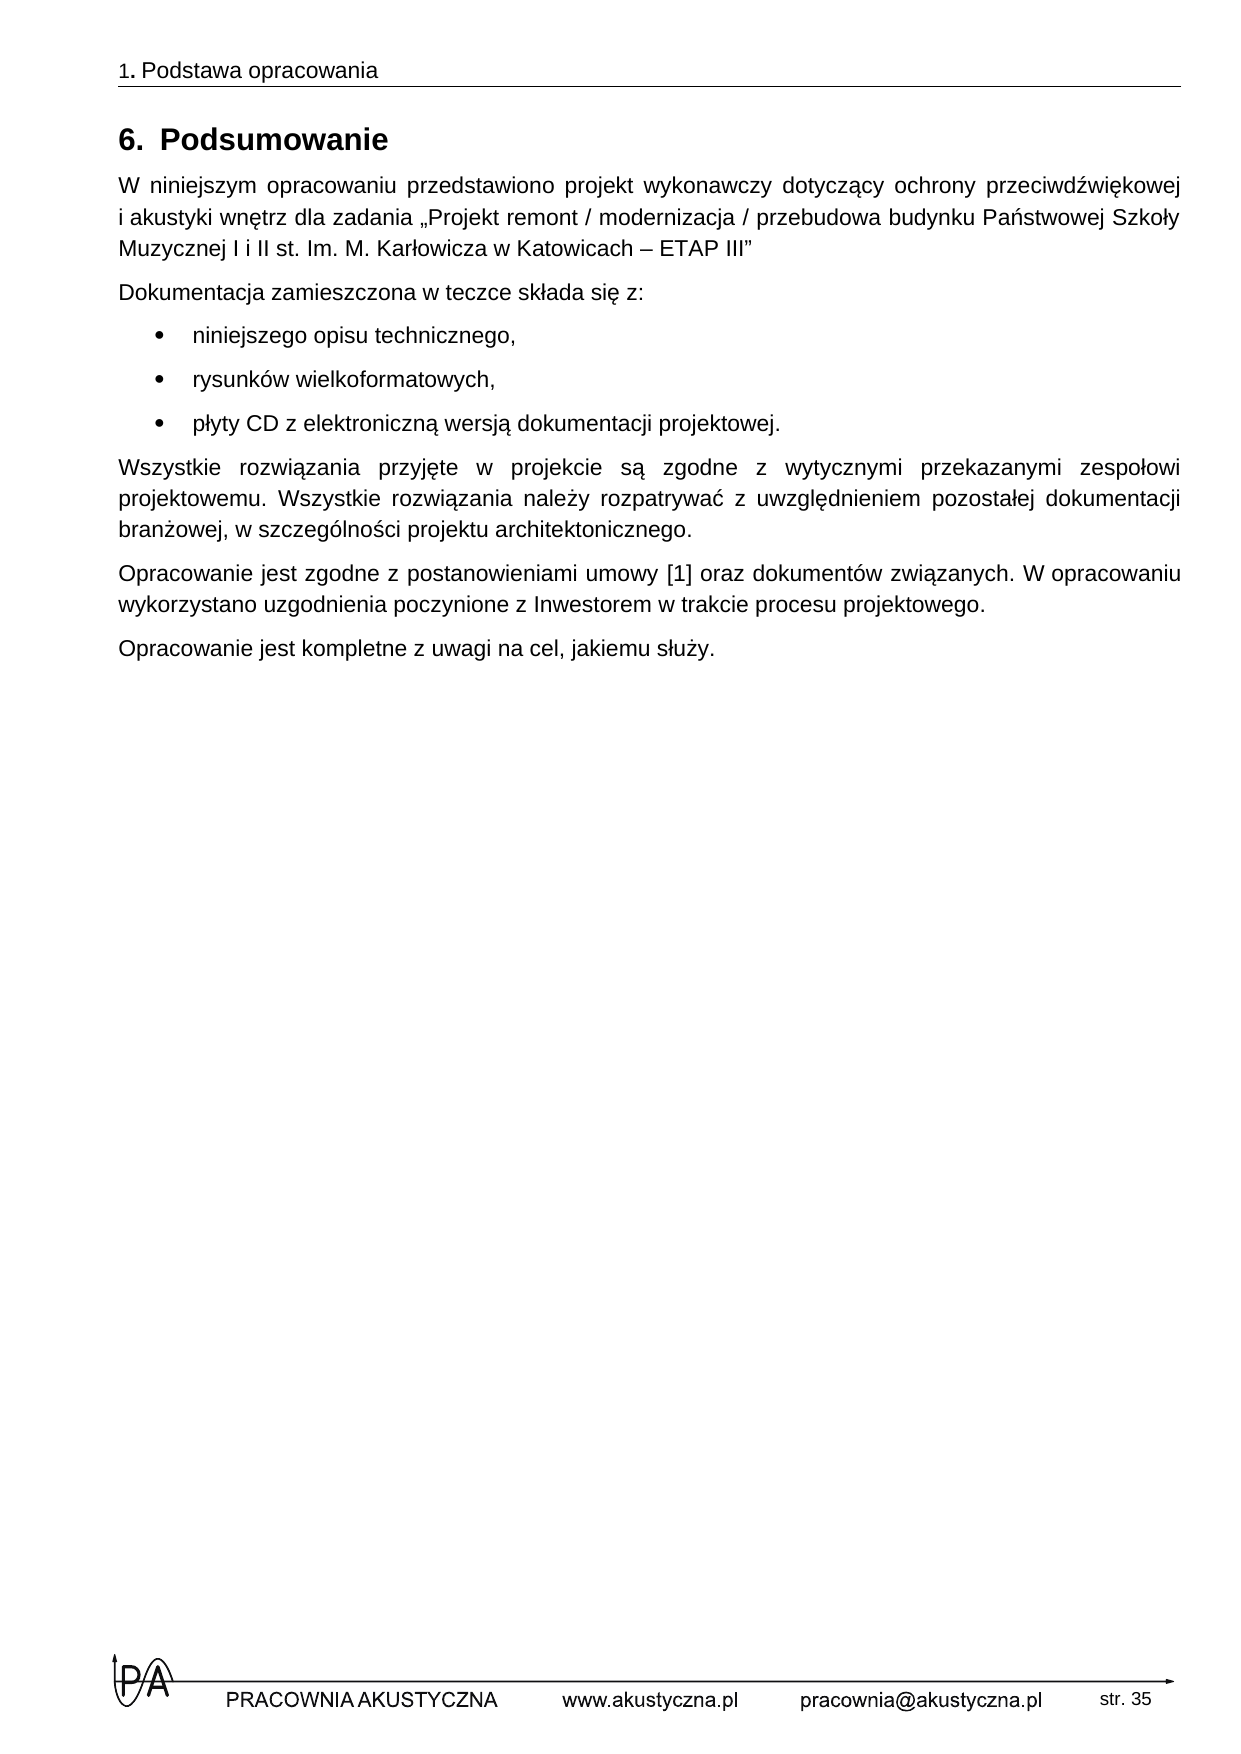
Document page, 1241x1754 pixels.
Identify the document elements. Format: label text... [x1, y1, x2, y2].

text Opracowanie jest zgodne z postanowieniami umowy [1] oraz dokumentów związanych. W opracowaniu wykorzystano uzgodnienia poczynione z Inwestorem w trakcie procesu projektowego. [118, 556, 1181, 619]
list płyty CD z elektroniczną wersją dokumentacji projektowej. [155, 406, 1181, 437]
text W niniejszym opracowaniu przedstawiono projekt wykonawczy dotyczący ochrony przeciwdźwiękowej i akustyki wnętrz dla zadania „Projekt remont / modernizacja / przebudowa budynku Państwowej Szkoły Muzycznej I i II st. Im. M. Karłowicza w Katowicach – ETAP III” [118, 169, 1181, 262]
subtitle Podsumowanie [118, 125, 1181, 156]
list niniejszego opisu technicznego, [155, 319, 1181, 350]
text Opracowanie jest kompletne z uwagi na cel, jakiemu służy. [118, 631, 1181, 662]
list rysunków wielkoformatowych, [155, 362, 1181, 394]
text Dokumentacja zamieszczona w teczce składa się z: [118, 275, 1181, 306]
text Wszystkie rozwiązania przyjęte w projekcie są zgodne z wytycznymi przekazanymi zespołowi projektowemu. Wszystkie rozwiązania należy rozpatrywać z uwzględnieniem pozostałej dokumentacji branżowej, w szczególności projektu architektonicznego. [118, 450, 1181, 544]
